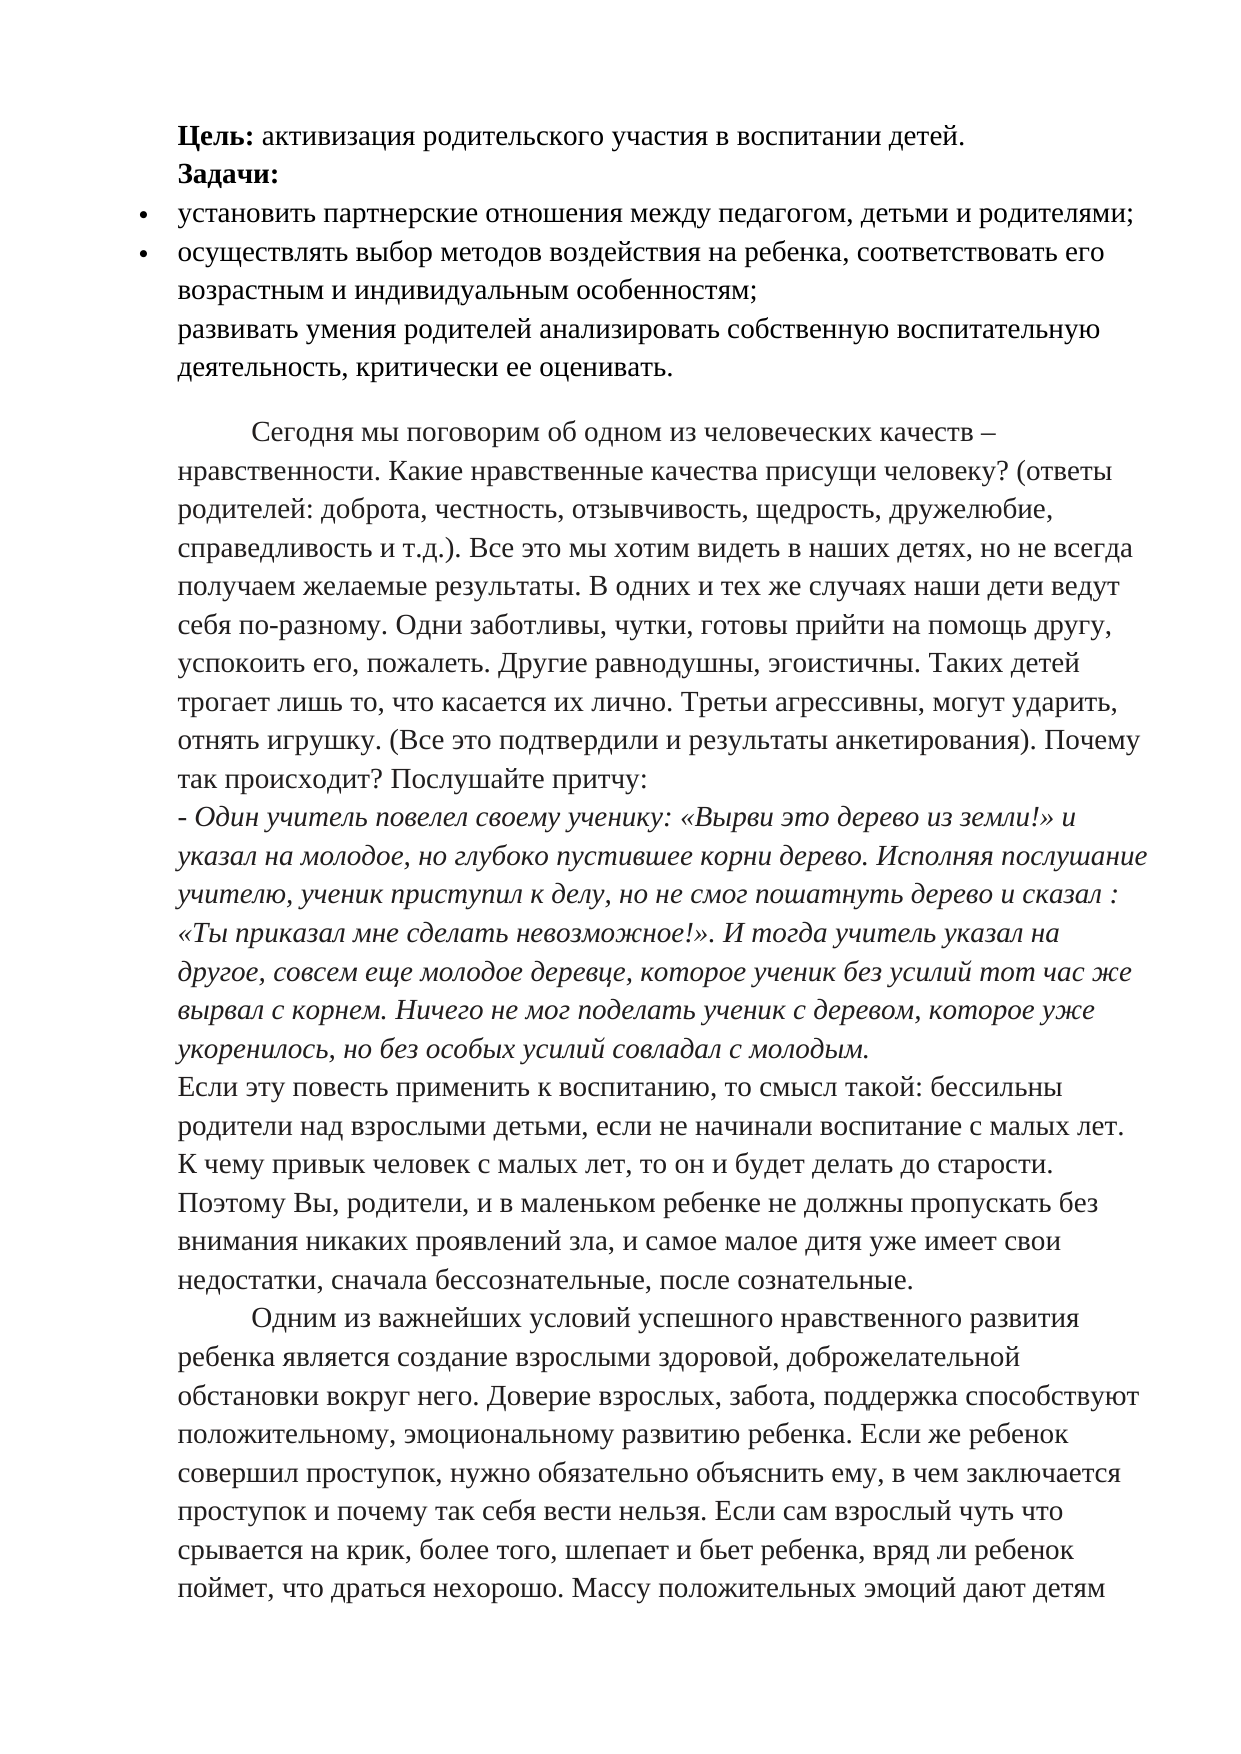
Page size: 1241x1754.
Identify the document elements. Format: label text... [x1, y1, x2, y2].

text Если эту повесть применить к воспитанию, то смысл такой: бессильны родители над взрослыми детьми, если не начинали воспитание с малых лет. К чему привык человек с малых лет, то он и будет делать до старости. Поэтому Вы, родители, и в маленьком ребенке не должны пропускать без внимания никаких проявлений зла, и самое малое дитя уже имеет свои недостатки, сначала бессознательные, после сознательные. [177, 1069, 1152, 1296]
list осуществлять выбор методов воздействия на ребенка, соответствовать его возрастным и индивидуальным особенностям; [140, 234, 1152, 306]
text Сегодня мы поговорим об одном из человеческих качеств – нравственности. Какие нравственные качества присущи человеку? (ответы родителей: доброта, честность, отзывчивость, щедрость, дружелюбие, справедливость и т.д.). Все это мы хотим видеть в наших детях, но не всегда получаем желаемые результаты. В одних и тех же случаях наши дети ведут себя по-разному. Одни заботливы, чутки, готовы прийти на помощь другу, успокоить его, пожалеть. Другие равнодушны, эгоистичны. Таких детей трогает лишь то, что касается их лично. Третьи агрессивны, могут ударить, отнять игрушку. (Все это подтвердили и результаты анкетирования). Почему так происходит? Послушайте притчу: [177, 414, 1152, 794]
text Цель: активизация родительского участия в воспитании детей. Задачи: [177, 118, 1152, 190]
text развивать умения родителей анализировать собственную воспитательную деятельность, критически ее оценивать. [177, 311, 1152, 383]
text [177, 1301, 1152, 1604]
list установить партнерские отношения между педагогом, детьми и родителями; [140, 195, 1152, 229]
text - Один учитель повелел своему ученику: «Вырви это дерево из земли!» и указал на молодое, но глубоко пустившее корни дерево. Исполняя послушание учителю, ученик приступил к делу, но не смог пошатнуть дерево и сказал : «Ты приказал мне сделать невозможное!». И тогда учитель указал на другое, совсем еще молодое деревце, которое ученик без усилий тот час же вырвал с корнем. Ничего не мог поделать ученик с деревом, которое уже укоренилось, но без особых усилий совладал с молодым. [177, 799, 1152, 1064]
